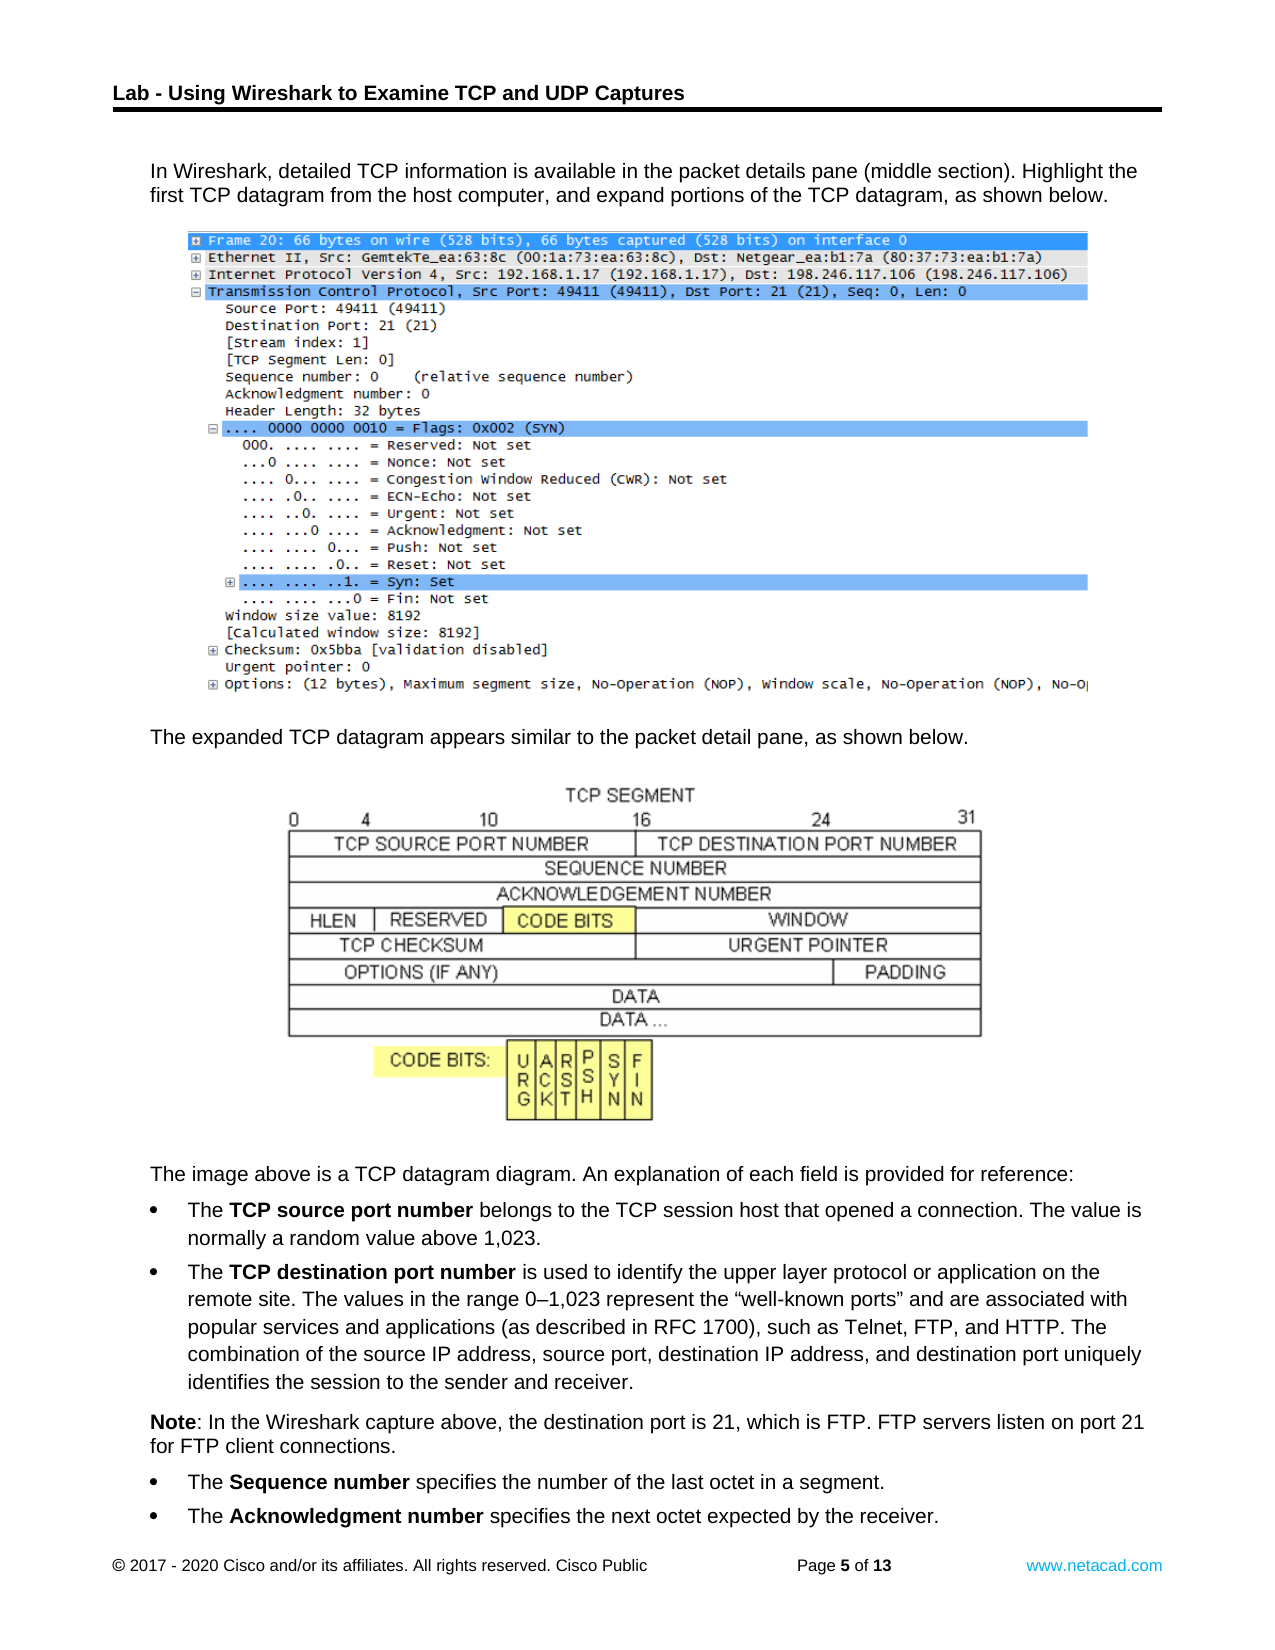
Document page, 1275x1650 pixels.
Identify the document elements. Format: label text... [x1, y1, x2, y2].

text The image above is a TCP datagram diagram. An explanation of each field is provided for reference: [150, 1162, 1162, 1186]
text The expanded TCP datagram appears similar to the packet detail pane, as shown below. [150, 724, 1162, 748]
picture [187, 231, 1088, 696]
text The TCP destination port number is used to identify the upper layer protocol or application on the remote site. The values in the range 0–1,023 represent the “well-known ports” and are associated with popular services and applications (as described in RFC 1700), such as Telnet, FTP, and HTTP. The combination of the source IP address, source port, destination IP address, and destination port uniquely identifies the session to the sender and receiver. [150, 1259, 1162, 1394]
text In Wireshark, detailed TCP information is available in the packet details pane (middle section). Highlight the first TCP datagram from the host computer, and expand portions of the TCP datagram, as shown below. [150, 159, 1162, 207]
text Note: In the Wireshark capture above, the destination port is 21, which is FTP. FTP servers listen on port 21 for FTP client connections. [150, 1410, 1162, 1458]
text The Sequence number specifies the number of the last octet in a segment. [150, 1470, 1162, 1494]
picture [249, 773, 1026, 1133]
text The TCP source port number belongs to the TCP session host that opened a connection. The value is normally a random value above 1,023. [150, 1198, 1162, 1250]
text The Acknowledgment number specifies the next octet expected by the receiver. [150, 1504, 1162, 1528]
